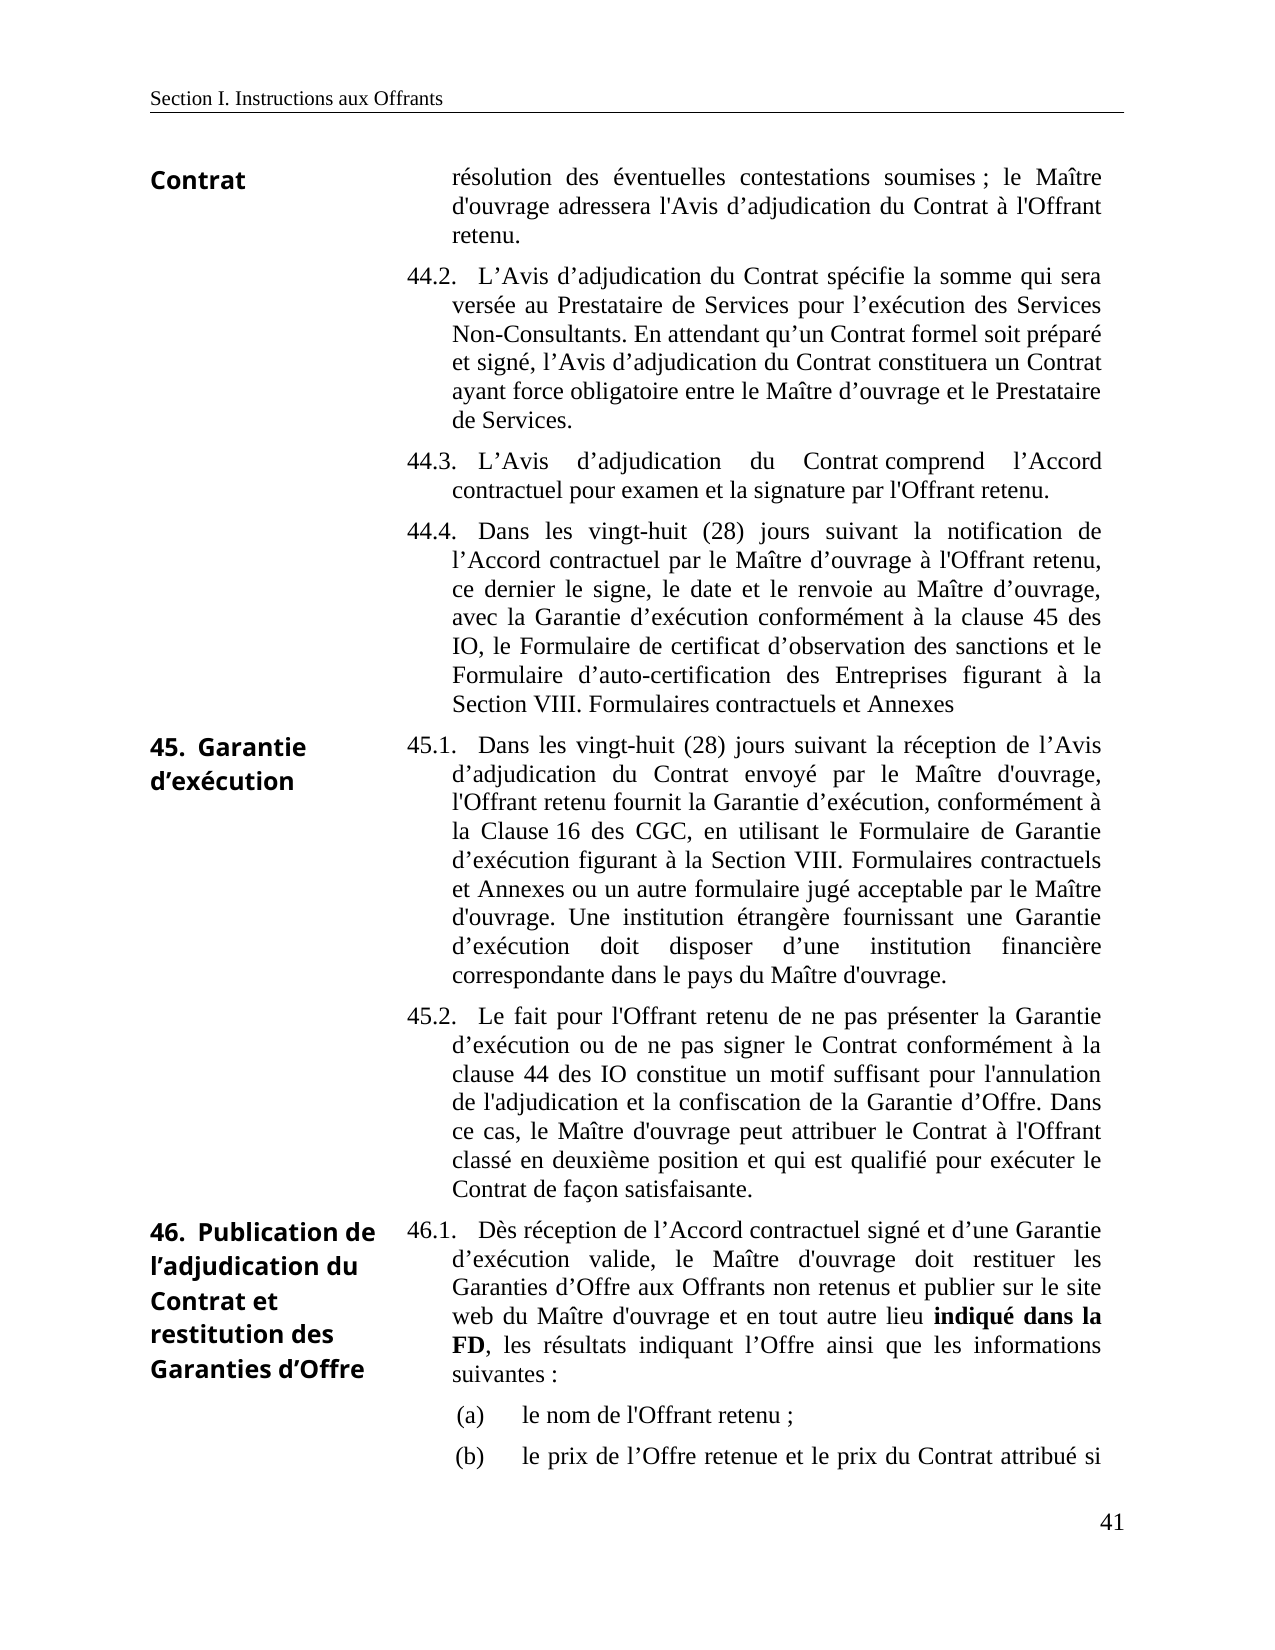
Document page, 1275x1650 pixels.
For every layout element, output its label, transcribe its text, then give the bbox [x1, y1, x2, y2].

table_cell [139, 150, 396, 717]
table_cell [139, 1203, 396, 1470]
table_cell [396, 1203, 1113, 1470]
table_cell Garantie d’exécution [139, 718, 396, 1202]
table_cell Dans les vingt-huit (28) jours suivant la réception de l’Avis d’adjudication du Contrat envoyé par le Maître d'ouvrage, l'Offrant retenu fournit la Garantie d’exécution, conformément à la Clause 16 des CGC, en utilisant le Formulaire de Garantie d’exécution figurant à la Section VIII. Formulaires contractuels et Annexes ou un autre formulaire jugé acceptable par le Maître d'ouvrage. Une institution étrangère fournissant une Garantie d’exécution doit disposer d’une institution financière correspondante dans le pays du Maître d'ouvrage. Le fait pour l'Offrant retenu de ne pas présenter la Garantie d’exécution ou de ne pas signer le Contrat conformément à la clause 44 des IO constitue un motif suffisant pour l'annulation de l'adjudication et la confiscation de la Garantie d’Offre. Dans ce cas, le Maître d'ouvrage peut attribuer le Contrat à l'Offrant classé en deuxième position et qui est qualifié pour exécuter le Contrat de façon satisfaisante. [396, 718, 1113, 1202]
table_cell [396, 150, 1113, 717]
